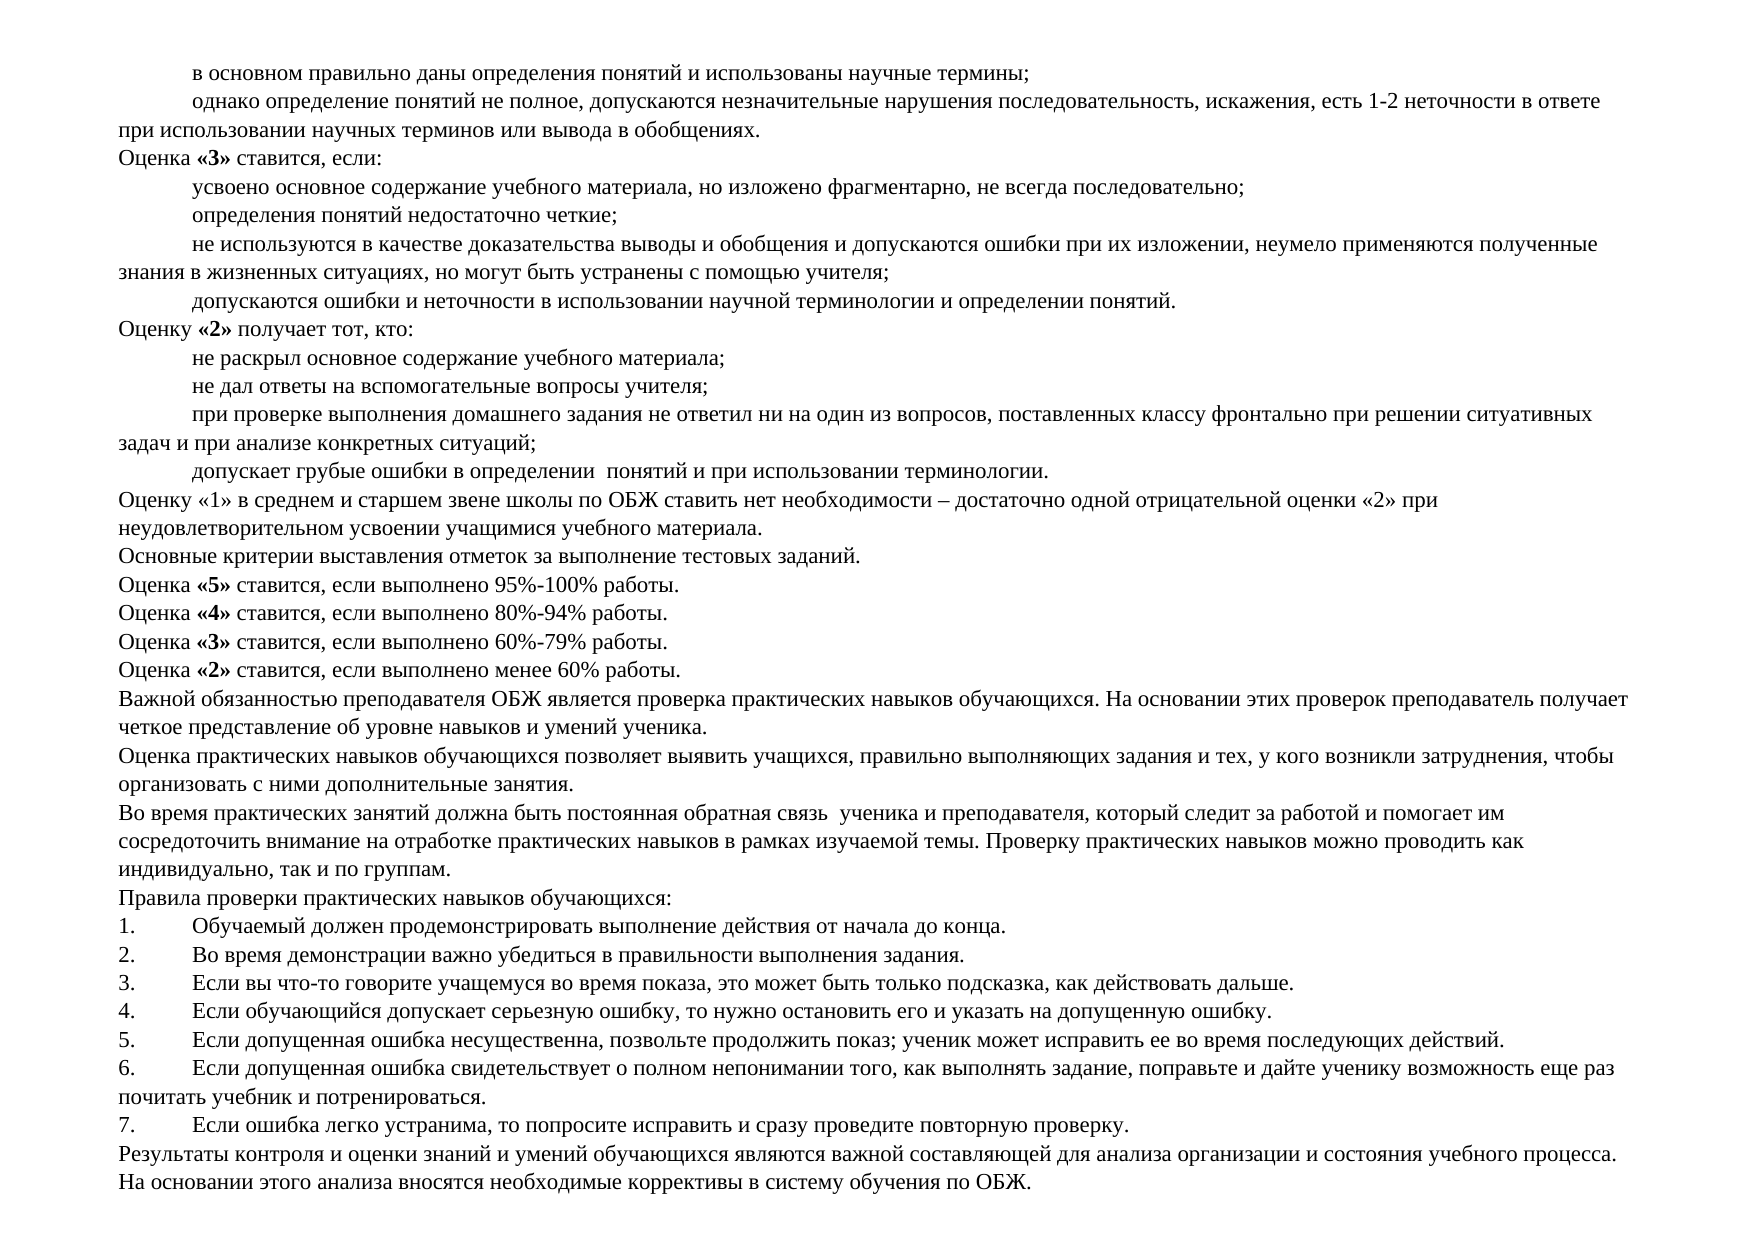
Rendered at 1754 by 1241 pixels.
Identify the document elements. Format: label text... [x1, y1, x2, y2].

text 6. Если допущенная ошибка свидетельствует о полном непонимании того, как выполнять задание, поправьте и дайте ученику возможность еще раз почитать учебник и потренироваться. [118, 1054, 1636, 1109]
text Оценка «3» ставится, если выполнено 60%-79% работы. [118, 628, 1636, 654]
text Оценка «3» ставится, если: [118, 144, 1636, 171]
text Во время практических занятий должна быть постоянная обратная связь ученика и преподавателя, который следит за работой и помогает им сосредоточить внимание на отработке практических навыков в рамках изучаемой темы. Проверку практических навыков можно проводить как индивидуально, так и по группам. [118, 798, 1636, 882]
text 7. Если ошибка легко устранима, то попросите исправить и сразу проведите повторную проверку. [118, 1111, 1636, 1138]
text Оценку «1» в среднем и старшем звене школы по ОБЖ ставить нет необходимости – достаточно одной отрицательной оценки «2» при неудовлетворительном усвоении учащимися учебного материала. [118, 486, 1636, 541]
text  допускаются ошибки и неточности в использовании научной терминологии и определении понятий. [118, 287, 1636, 313]
text  при проверке выполнения домашнего задания не ответил ни на один из вопросов, поставленных классу фронтально при решении ситуативных задач и при анализе конкретных ситуаций; [118, 400, 1636, 455]
text Важной обязанностью преподавателя ОБЖ является проверка практических навыков обучающихся. На основании этих проверок преподаватель получает четкое представление об уровне навыков и умений ученика. [118, 685, 1636, 739]
text Оценка «2» ставится, если выполнено менее 60% работы. [118, 656, 1636, 683]
text 5. Если допущенная ошибка несущественна, позвольте продолжить показ; ученик может исправить ее во время последующих действий. [118, 1026, 1636, 1052]
text 1. Обучаемый должен продемонстрировать выполнение действия от начала до конца. [118, 912, 1636, 939]
text  не раскрыл основное содержание учебного материала; [118, 343, 1636, 370]
text 2. Во время демонстрации важно убедиться в правильности выполнения задания. [118, 941, 1636, 967]
text  допускает грубые ошибки в определении понятий и при использовании терминологии. [118, 457, 1636, 484]
text 3. Если вы что-то говорите учащемуся во время показа, это может быть только подсказка, как действовать дальше. [118, 969, 1636, 996]
text  не дал ответы на вспомогательные вопросы учителя; [118, 372, 1636, 398]
text Оценка «5» ставится, если выполнено 95%-100% работы. [118, 571, 1636, 597]
text Оценку «2» получает тот, кто: [118, 315, 1636, 341]
text  усвоено основное содержание учебного материала, но изложено фрагментарно, не всегда последовательно; [118, 173, 1636, 199]
text  не используются в качестве доказательства выводы и обобщения и допускаются ошибки при их изложении, неумело применяются полученные знания в жизненных ситуациях, но могут быть устранены с помощью учителя; [118, 230, 1636, 284]
text 4. Если обучающийся допускает серьезную ошибку, то нужно остановить его и указать на допущенную ошибку. [118, 998, 1636, 1024]
text Оценка практических навыков обучающихся позволяет выявить учащихся, правильно выполняющих задания и тех, у кого возникли затруднения, чтобы организовать с ними дополнительные занятия. [118, 742, 1636, 796]
text Результаты контроля и оценки знаний и умений обучающихся являются важной составляющей для анализа организации и состояния учебного процесса. На основании этого анализа вносятся необходимые коррективы в систему обучения по ОБЖ. [118, 1140, 1636, 1194]
text Правила проверки практических навыков обучающихся: [118, 884, 1636, 910]
text Оценка «4» ставится, если выполнено 80%-94% работы. [118, 599, 1636, 626]
text  определения понятий недостаточно четкие; [118, 201, 1636, 228]
text  в основном правильно даны определения понятий и использованы научные термины; [118, 59, 1636, 86]
text  однако определение понятий не полное, допускаются незначительные нарушения последовательность, искажения, есть 1-2 неточности в ответе при использовании научных терминов или вывода в обобщениях. [118, 88, 1636, 142]
text Основные критерии выставления отметок за выполнение тестовых заданий. [118, 543, 1636, 569]
